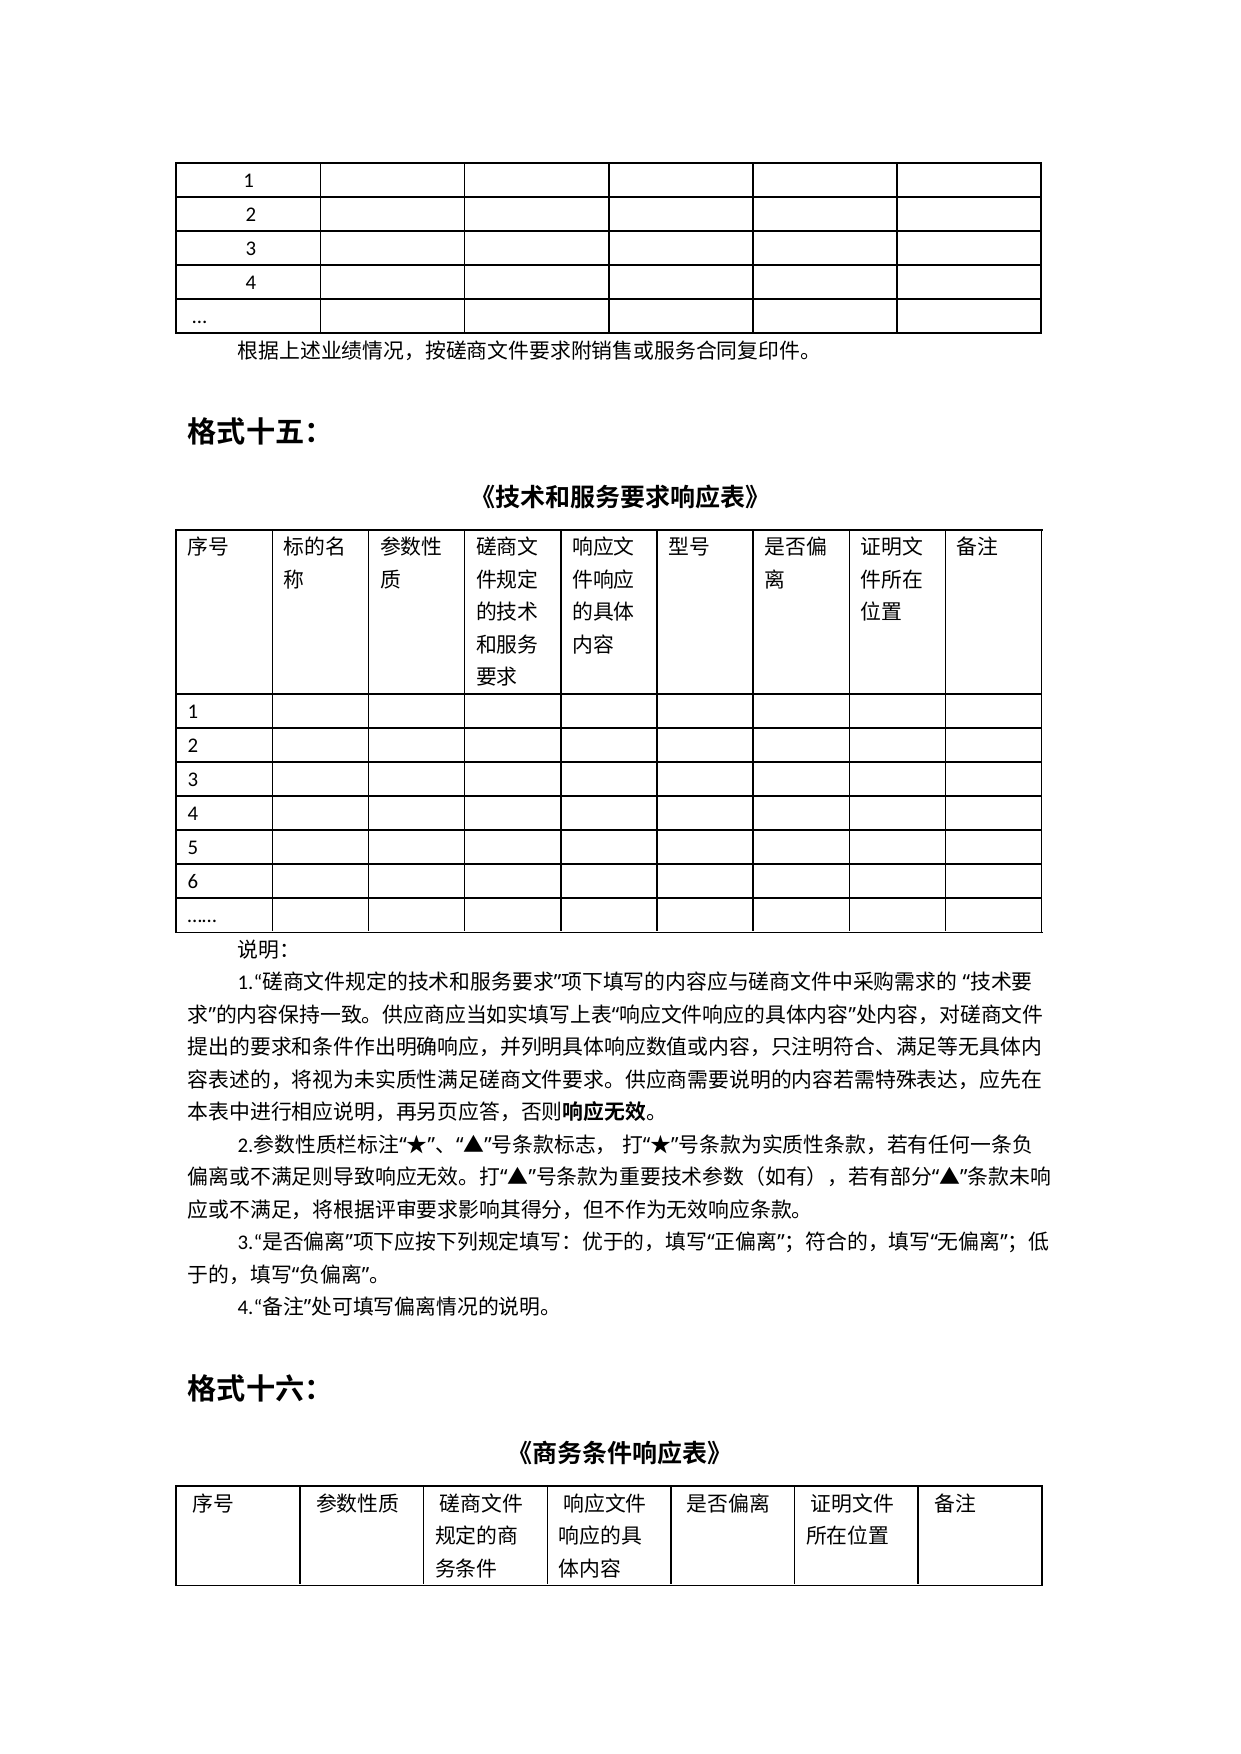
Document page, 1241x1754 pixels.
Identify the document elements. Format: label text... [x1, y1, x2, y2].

table_cell [658, 763, 752, 795]
table_cell [754, 797, 849, 829]
table_cell [465, 232, 608, 264]
table_cell [273, 797, 368, 829]
table_cell [369, 831, 464, 863]
table_cell [946, 695, 1041, 727]
table_cell …… [177, 899, 272, 931]
table_cell [465, 763, 560, 795]
table_cell [850, 797, 945, 829]
table_cell [562, 831, 656, 863]
table_cell [369, 695, 464, 727]
table_header 磋商文件规定的商务条件 [424, 1487, 547, 1584]
table_cell 6 [177, 865, 272, 897]
table_cell [754, 164, 896, 196]
table_cell [465, 266, 608, 298]
table_cell [465, 899, 560, 931]
table_cell [321, 266, 464, 298]
table_cell [658, 797, 752, 829]
table_cell [465, 831, 560, 863]
table_cell [754, 899, 849, 931]
text 1.“磋商文件规定的技术和服务要求”项下填写的内容应与磋商文件中采购需求的 “技术要求”的内容保持一致。供应商应当如实填写上表“响应文件响应的具体内容”处内容，对磋商文件提出的要求和条件作出明确响应，并列明具体响应数值或内容，只注明符合、满足等无具体内容表述的，将视为未实质性满足磋商文件要求。供应商需要说明的内容若需特殊表达，应先在本表中进行相应说明，再另页应答，否则响应无效。 [187, 965, 1053, 1128]
table_header 证明文件所在位置 [795, 1487, 917, 1584]
table_cell [658, 729, 752, 761]
table_cell … [177, 300, 320, 332]
table_cell [610, 232, 752, 264]
table_cell [610, 164, 752, 196]
table_cell [321, 300, 464, 332]
table_header 是否偏离 [754, 531, 849, 693]
table_cell [321, 198, 464, 230]
table_cell [754, 763, 849, 795]
table_cell [898, 300, 1040, 332]
table_cell 2 [177, 198, 320, 230]
table_header 序号 [177, 1487, 299, 1584]
table_cell [562, 763, 656, 795]
table_cell 3 [177, 232, 320, 264]
table_cell [369, 797, 464, 829]
table_cell [754, 695, 849, 727]
table_cell [658, 865, 752, 897]
table_cell 2 [177, 729, 272, 761]
table_cell [465, 300, 608, 332]
table_cell [273, 729, 368, 761]
table_cell [754, 831, 849, 863]
table_cell [898, 164, 1040, 196]
table_cell [321, 232, 464, 264]
table_cell [946, 899, 1041, 931]
table_cell [946, 763, 1041, 795]
table_cell [465, 865, 560, 897]
text 3.“是否偏离”项下应按下列规定填写：优于的，填写“正偏离”；符合的，填写“无偏离”；低于的，填写“负偏离”。 [187, 1225, 1053, 1290]
table_cell [658, 899, 752, 931]
table_header 响应文件响应的具体内容 [562, 531, 656, 693]
table_cell [850, 763, 945, 795]
table_cell 3 [177, 763, 272, 795]
table_cell [562, 899, 656, 931]
table_cell [273, 763, 368, 795]
table_cell [273, 831, 368, 863]
table_cell [610, 300, 752, 332]
table_cell [946, 831, 1041, 863]
table_cell [465, 695, 560, 727]
table_cell [754, 729, 849, 761]
table_cell [273, 695, 368, 727]
table_cell 4 [177, 797, 272, 829]
text 格式十六： [187, 1355, 1053, 1420]
table_cell [754, 232, 896, 264]
table_cell [321, 164, 464, 196]
table_header 证明文件所在位置 [850, 531, 945, 693]
table_header 响应文件响应的具体内容 [548, 1487, 670, 1584]
table_cell [562, 729, 656, 761]
table_cell [273, 899, 368, 931]
text 《技术和服务要求响应表》 [187, 464, 1053, 529]
table_cell [465, 198, 608, 230]
table_cell [898, 198, 1040, 230]
table_cell [465, 164, 608, 196]
table_cell [754, 198, 896, 230]
table_cell [658, 695, 752, 727]
table_cell [273, 865, 368, 897]
table_cell [946, 865, 1041, 897]
table_cell [898, 266, 1040, 298]
table_cell [562, 797, 656, 829]
text 4.“备注”处可填写偏离情况的说明。 [187, 1290, 1053, 1323]
text 根据上述业绩情况，按磋商文件要求附销售或服务合同复印件。 [187, 334, 1053, 366]
table_cell [562, 865, 656, 897]
table_cell [946, 729, 1041, 761]
table_cell [850, 695, 945, 727]
table_cell [850, 865, 945, 897]
text 2.参数性质栏标注“★”、“▲”号条款标志， 打“★”号条款为实质性条款，若有任何一条负偏离或不满足则导致响应无效。打“▲”号条款为重要技术参数（如有），若有部分“▲”条款未响应或不满足，将根据评审要求影响其得分，但不作为无效响应条款。 [187, 1128, 1053, 1225]
table_cell [369, 729, 464, 761]
table_cell 5 [177, 831, 272, 863]
table_cell [850, 831, 945, 863]
table_cell 1 [177, 695, 272, 727]
table_header 备注 [919, 1487, 1041, 1584]
table_cell [658, 831, 752, 863]
table_cell [465, 797, 560, 829]
table_cell [850, 899, 945, 931]
table_cell [562, 695, 656, 727]
table_header 参数性质 [301, 1487, 423, 1584]
table_cell 1 [177, 164, 320, 196]
table_cell [610, 266, 752, 298]
text 《商务条件响应表》 [187, 1420, 1053, 1485]
table_cell [610, 198, 752, 230]
table_header 是否偏离 [672, 1487, 794, 1584]
table_cell [465, 729, 560, 761]
table_header 磋商文件规定的技术和服务要求 [465, 531, 560, 693]
table_header 备注 [946, 531, 1041, 693]
table_cell [850, 729, 945, 761]
table_cell [754, 266, 896, 298]
table_header 序号 [177, 531, 272, 693]
table_cell [946, 797, 1041, 829]
table_cell [898, 232, 1040, 264]
table_header 参数性质 [369, 531, 464, 693]
table_cell [369, 899, 464, 931]
table_header 标的名称 [273, 531, 368, 693]
table_cell 4 [177, 266, 320, 298]
table_cell [369, 763, 464, 795]
table_header 型号 [658, 531, 752, 693]
text 格式十五： [187, 399, 1053, 464]
table_cell [754, 300, 896, 332]
table_cell [754, 865, 849, 897]
table_cell [369, 865, 464, 897]
text 说明： [187, 933, 1053, 965]
